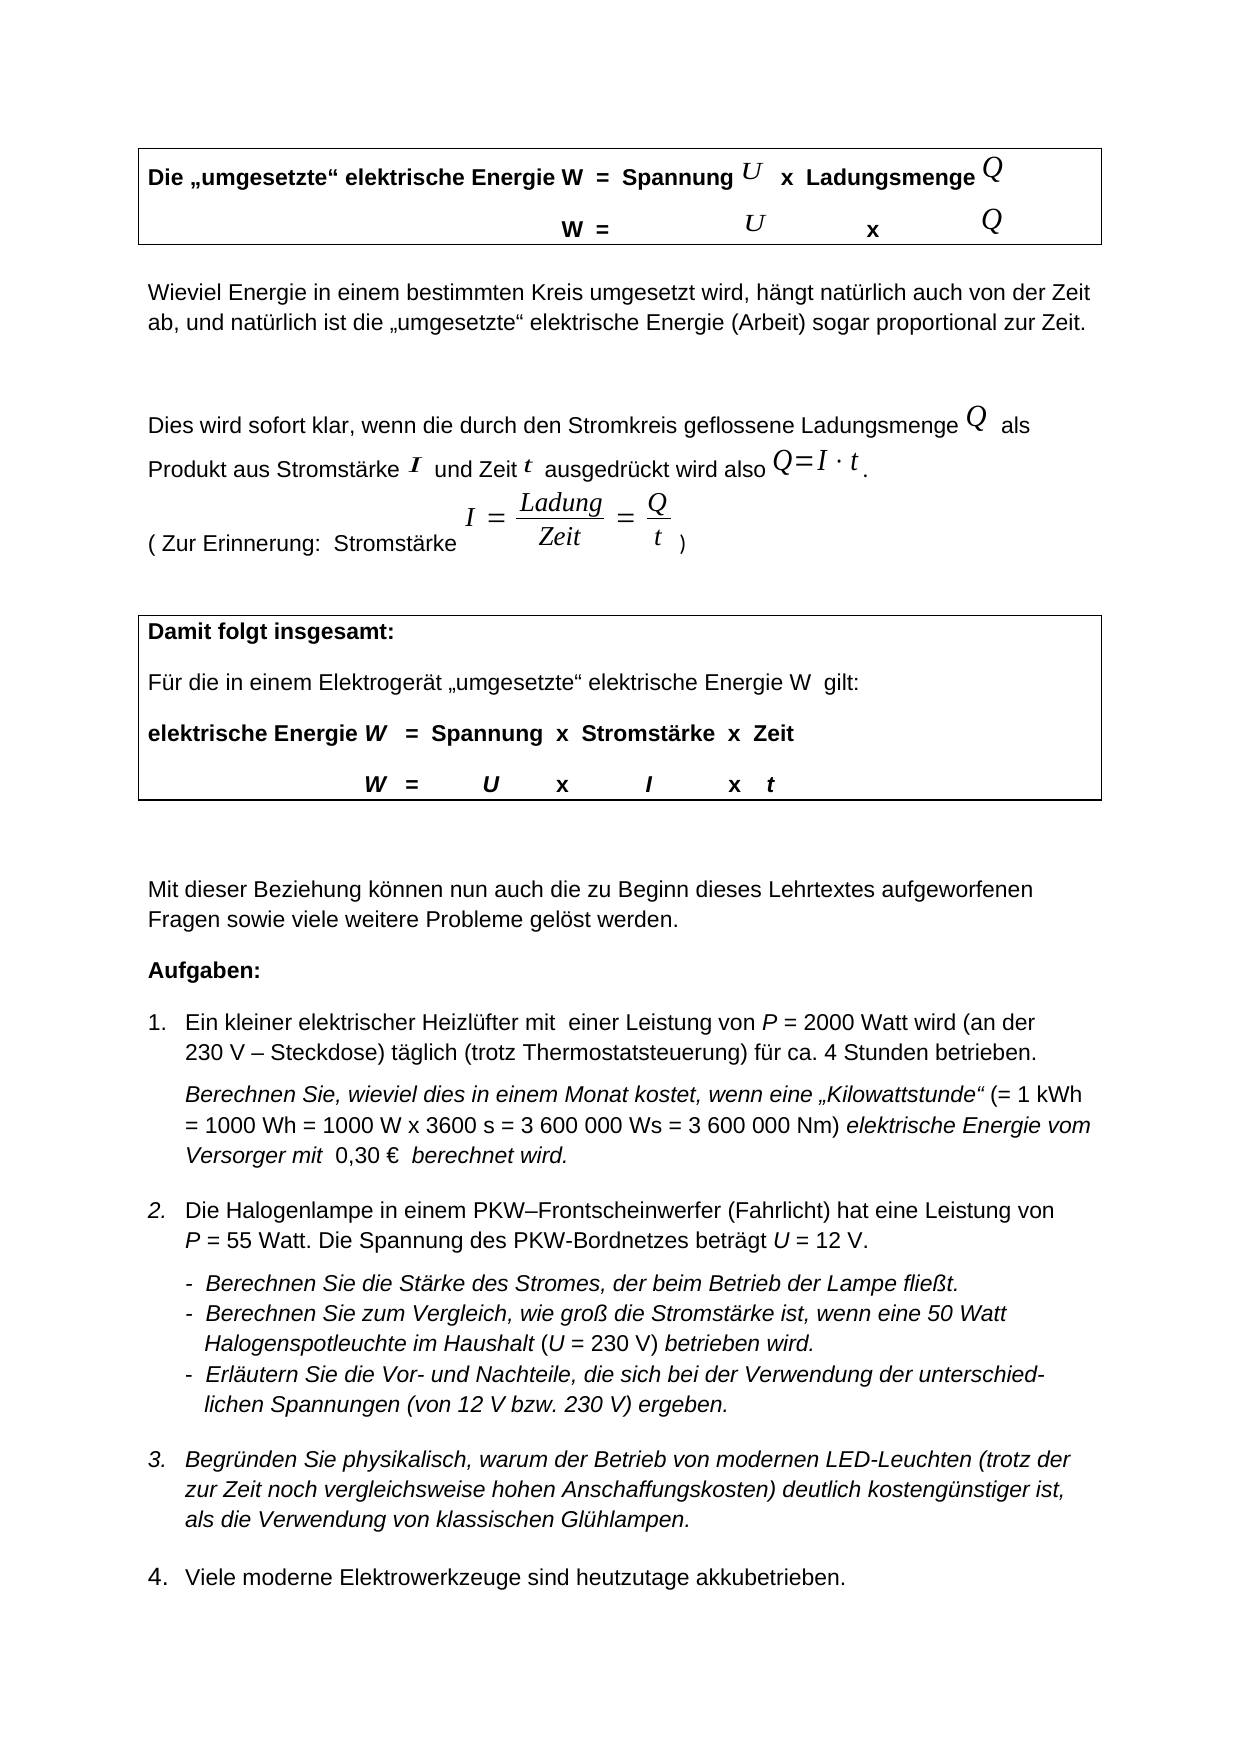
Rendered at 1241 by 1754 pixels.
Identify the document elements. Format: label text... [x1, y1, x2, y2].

list Viele moderne Elektrowerkzeuge sind heutzutage akkubetrieben. [148, 1562, 1092, 1590]
text elektrische Energie W = Spannung x Stromstärke x Zeit [139, 717, 1101, 746]
text W = U x I x t [139, 768, 1101, 799]
list Berechnen Sie, wieviel dies in einem Monat kostet, wenn eine „Kilowattstunde“ (= 1 kWh = 1000 Wh = 1000 W x 3600 s = 3 600 000 Ws = 3 600 000 Nm) elektrische Energie vom Versorger mit 0,30 € berechnet wird. [185, 1081, 1092, 1168]
text Wieviel Energie in einem bestimmten Kreis umgesetzt wird, hängt natürlich auch von der Zeit ab, und natürlich ist die „umgesetzte“ elektrische Energie (Arbeit) sogar proportional zur Zeit. Dies wird sofort klar, wenn die durch den Stromkreis geflossene Ladungsmenge als Produkt aus Stromstärke und Zeit ausgedrückt wird also . ( Zur Erinnerung: Stromstärke ) [148, 279, 1092, 590]
list Die Halogenlampe in einem PKW–Frontscheinwerfer (Fahrlicht) hat eine Leistung von P = 55 Watt. Die Spannung des PKW-Bordnetzes beträgt U = 12 V. [148, 1197, 1092, 1254]
text Damit folgt insgesamt: [139, 616, 1101, 644]
text Für die in einem Elektrogerät „umgesetzte“ elektrische Energie W gilt: [139, 666, 1101, 695]
text Aufgaben: [148, 957, 1092, 984]
text Die „umgesetzte“ elektrische Energie W = Spannung x Ladungsmenge W = x [139, 149, 1101, 244]
text Mit dieser Beziehung können nun auch die zu Beginn dieses Lehrtextes aufgeworfenen Fragen sowie viele weitere Probleme gelöst werden. [148, 876, 1092, 933]
list Begründen Sie physikalisch, warum der Betrieb von modernen LED-Leuchten (trotz der zur Zeit noch vergleichsweise hohen Anschaffungskosten) deutlich kostengünstiger ist, als die Verwendung von klassischen Glühlampen. [148, 1446, 1092, 1533]
list - Berechnen Sie die Stärke des Stromes, der beim Betrieb der Lampe fließt. - Berechnen Sie zum Vergleich, wie groß die Stromstärke ist, wenn eine 50 Watt Halogenspotleuchte im Haushalt (U = 230 V) betrieben wird. - Erläutern Sie die Vor- und Nachteile, die sich bei der Verwendung der unterschied- lichen Spannungen (von 12 V bzw. 230 V) ergeben. [185, 1270, 1092, 1417]
list Ein kleiner elektrischer Heizlüfter mit einer Leistung von P = 2000 Watt wird (an der 230 V – Steckdose) täglich (trotz Thermostatsteuerung) für ca. 4 Stunden betrieben. [148, 1008, 1092, 1065]
